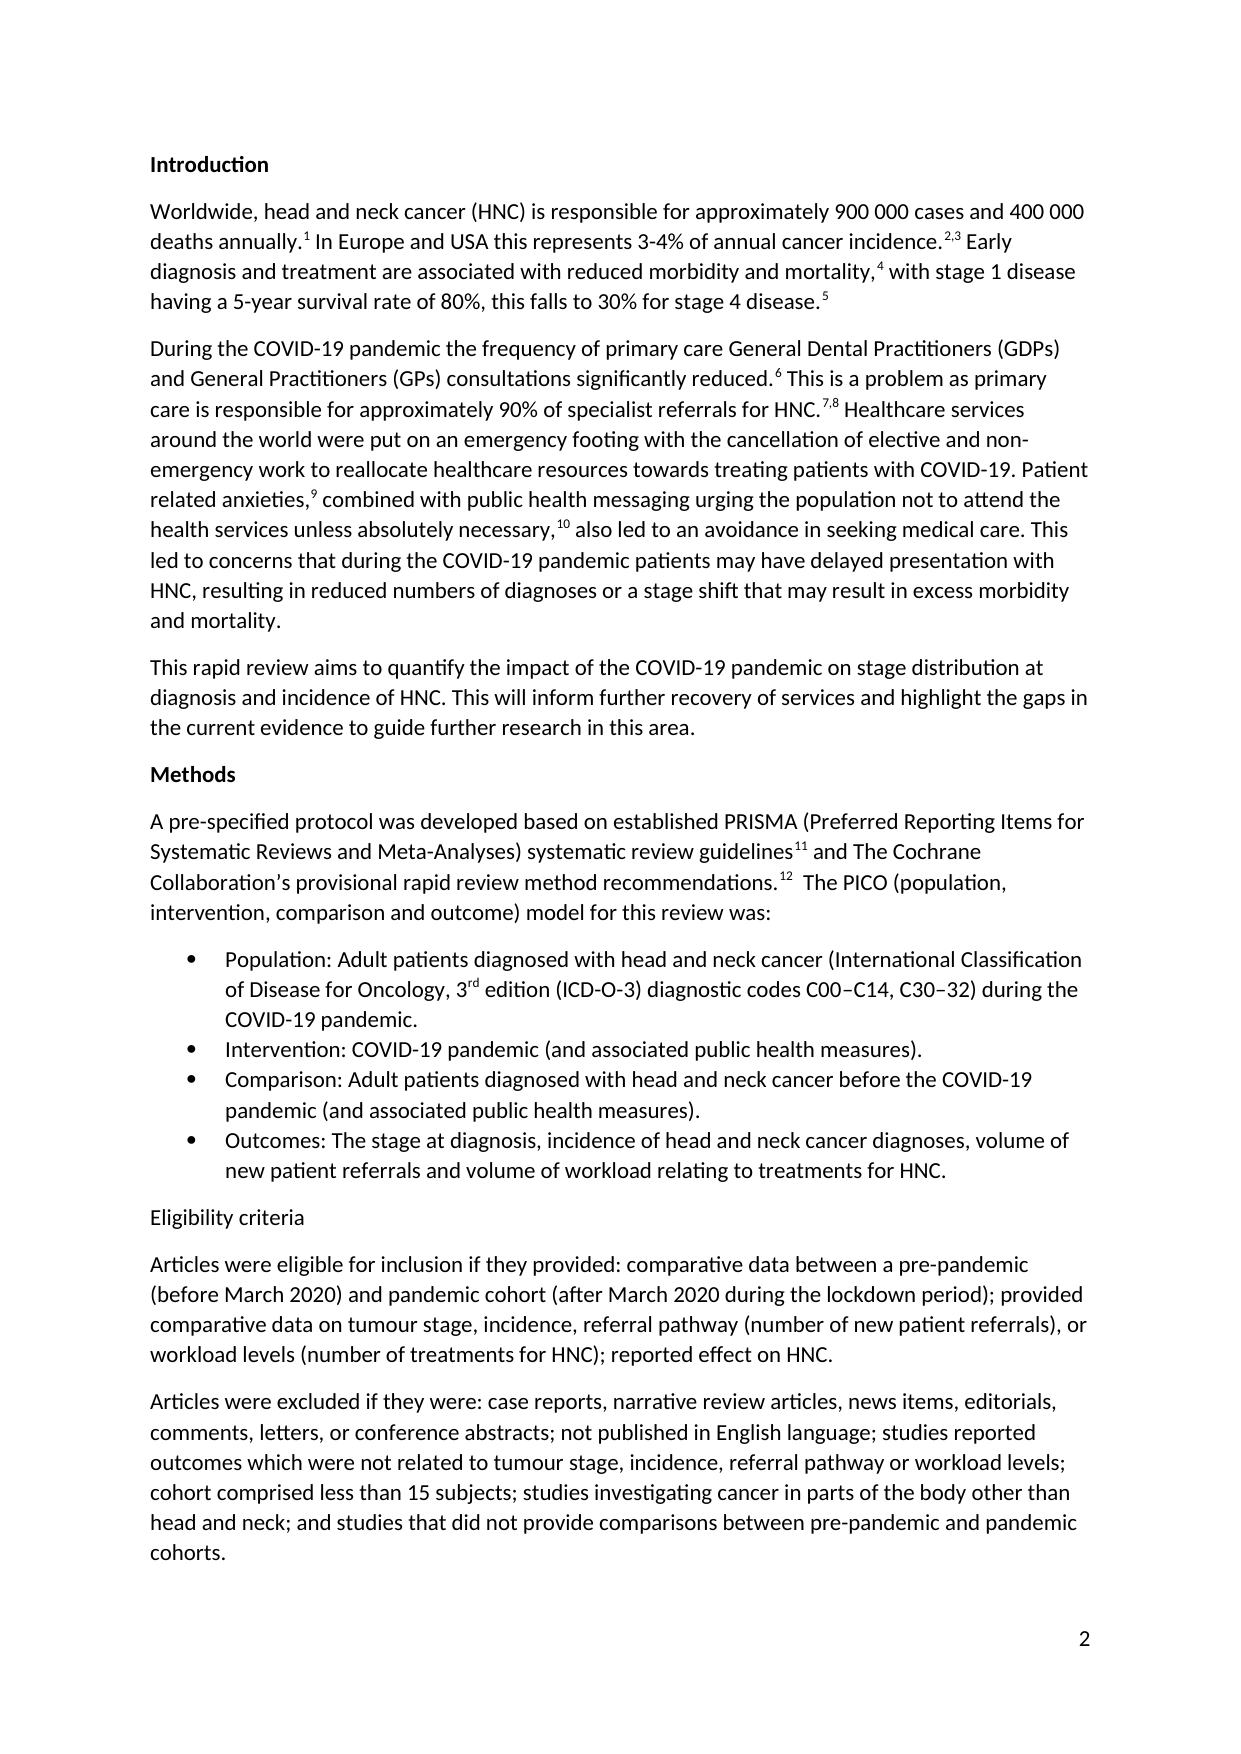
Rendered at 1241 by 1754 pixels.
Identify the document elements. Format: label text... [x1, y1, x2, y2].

list Population: Adult patients diagnosed with head and neck cancer (International Classification of Disease for Oncology, 3rd edition (ICD-O-3) diagnostic codes C00–C14, C30–32) during the COVID-19 pandemic. [187, 945, 1090, 1033]
text During the COVID-19 pandemic the frequency of primary care General Dental Practitioners (GDPs) and General Practitioners (GPs) consultations significantly reduced.6 This is a problem as primary care is responsible for approximately 90% of specialist referrals for HNC.7,8 Healthcare services around the world were put on an emergency footing with the cancellation of elective and non-emergency work to reallocate healthcare resources towards treating patients with COVID-19. Patient related anxieties,9 combined with public health messaging urging the population not to attend the health services unless absolutely necessary,10 also led to an avoidance in seeking medical care. This led to concerns that during the COVID-19 pandemic patients may have delayed presentation with HNC, resulting in reduced numbers of diagnoses or a stage shift that may result in excess morbidity and mortality. [150, 334, 1090, 634]
text Introduction [150, 150, 1090, 178]
text This rapid review aims to quantify the impact of the COVID-19 pandemic on stage distribution at diagnosis and incidence of HNC. This will inform further recovery of services and highlight the gaps in the current evidence to guide further research in this area. [150, 653, 1090, 742]
text Methods [150, 760, 1090, 788]
text A pre-specified protocol was developed based on established PRISMA (Preferred Reporting Items for Systematic Reviews and Meta-Analyses) systematic review guidelines11 and The Cochrane Collaboration’s provisional rapid review method recommendations.12 The PICO (population, intervention, comparison and outcome) model for this review was: [150, 807, 1090, 926]
text Articles were eligible for inclusion if they provided: comparative data between a pre-pandemic (before March 2020) and pandemic cohort (after March 2020 during the lockdown period); provided comparative data on tumour stage, incidence, referral pathway (number of new patient referrals), or workload levels (number of treatments for HNC); reported effect on HNC. [150, 1250, 1090, 1369]
text Eligibility criteria [150, 1203, 1090, 1231]
list Comparison: Adult patients diagnosed with head and neck cancer before the COVID-19 pandemic (and associated public health measures). [187, 1066, 1090, 1124]
text Worldwide, head and neck cancer (HNC) is responsible for approximately 900 000 cases and 400 000 deaths annually.1 In Europe and USA this represents 3-4% of annual cancer incidence.2,3 Early diagnosis and treatment are associated with reduced morbidity and mortality,4 with stage 1 disease having a 5-year survival rate of 80%, this falls to 30% for stage 4 disease.5 [150, 197, 1090, 316]
list Outcomes: The stage at diagnosis, incidence of head and neck cancer diagnoses, volume of new patient referrals and volume of workload relating to treatments for HNC. [187, 1126, 1090, 1184]
list Intervention: COVID-19 pandemic (and associated public health measures). [187, 1035, 1090, 1063]
text Articles were excluded if they were: case reports, narrative review articles, news items, editorials, comments, letters, or conference abstracts; not published in English language; studies reported outcomes which were not related to tumour stage, incidence, referral pathway or workload levels; cohort comprised less than 15 subjects; studies investigating cancer in parts of the body other than head and neck; and studies that did not provide comparisons between pre-pandemic and pandemic cohorts. [150, 1387, 1090, 1567]
